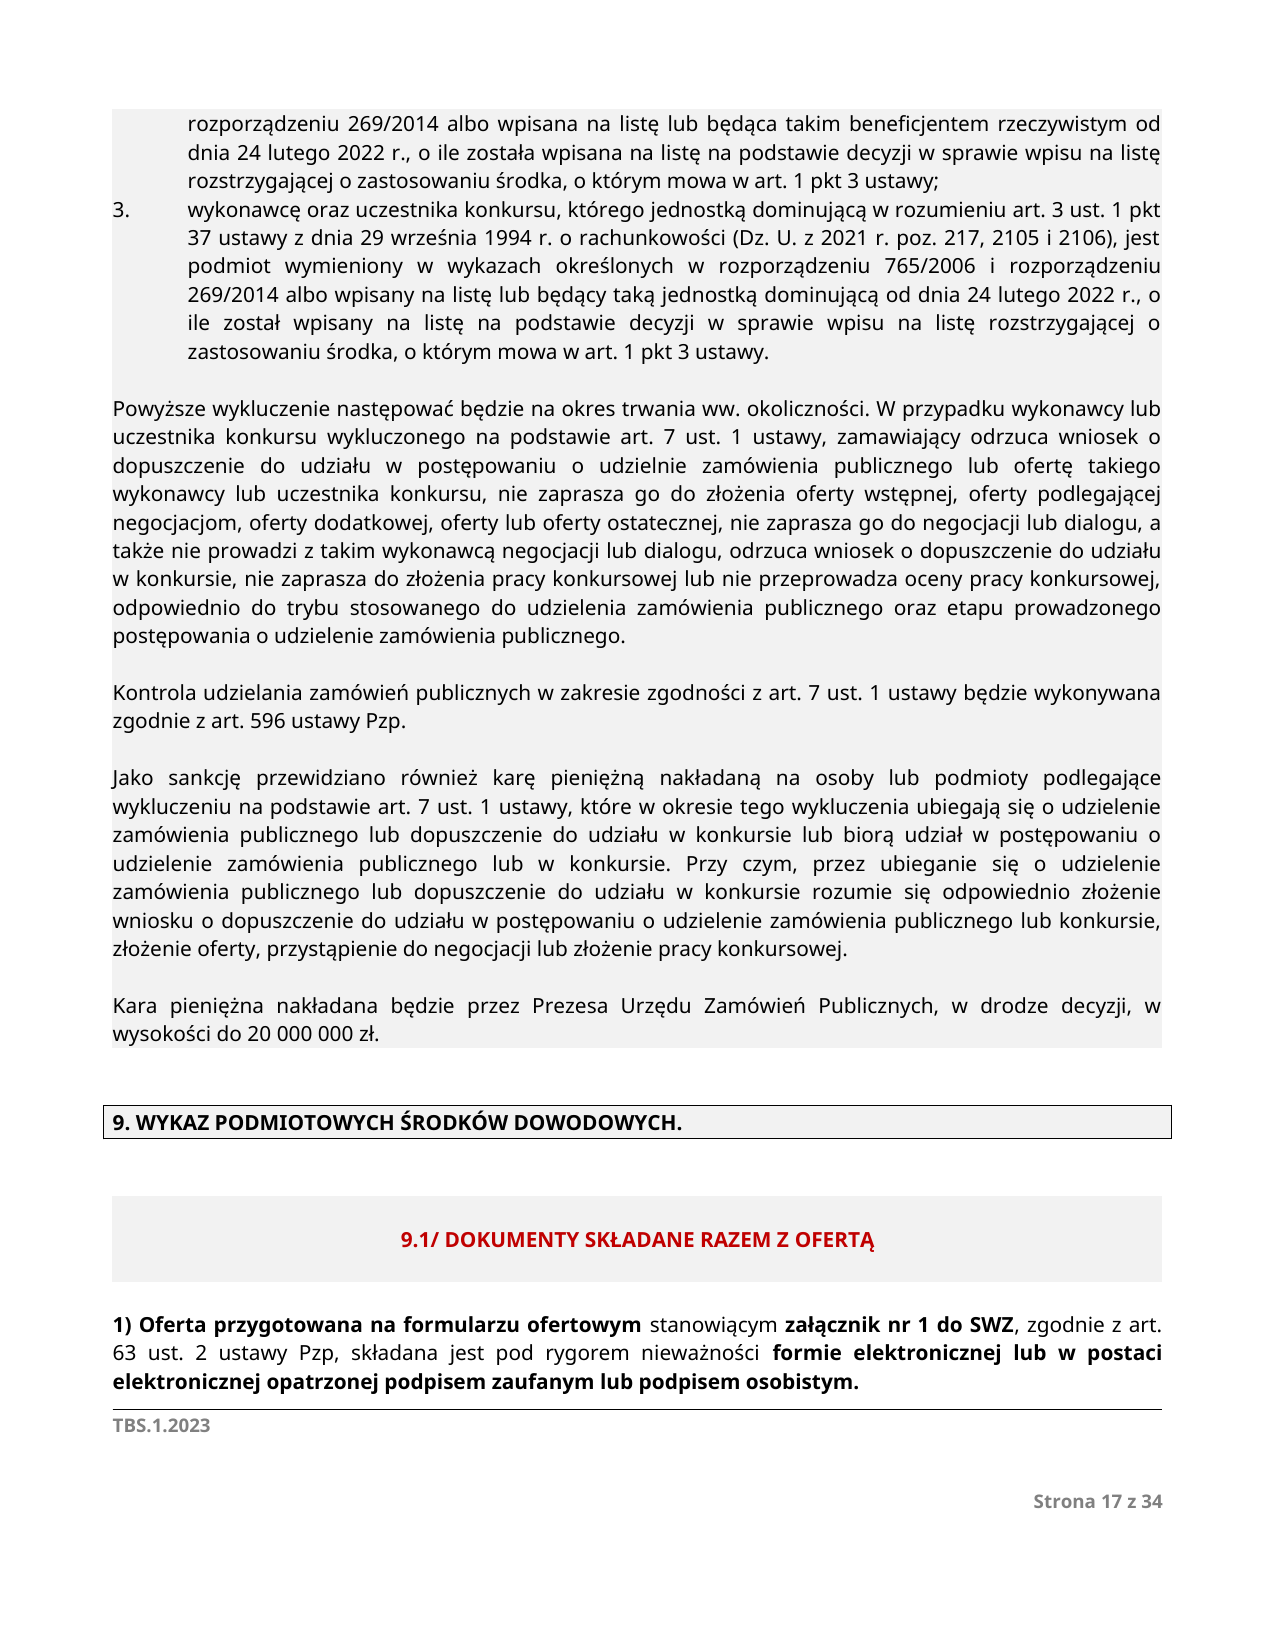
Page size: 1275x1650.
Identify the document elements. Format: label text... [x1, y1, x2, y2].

text 9. WYKAZ PODMIOTOWYCH ŚRODKÓW DOWODOWYCH. [104, 1106, 1171, 1138]
list wykonawcę oraz uczestnika konkursu, którego jednostką dominującą w rozumieniu art. 3 ust. 1 pkt 37 ustawy z dnia 29 września 1994 r. o rachunkowości (Dz. U. z 2021 r. poz. 217, 2105 i 2106), jest podmiot wymieniony w wykazach określonych w rozporządzeniu 765/2006 i rozporządzeniu 269/2014 albo wpisany na listę lub będący taką jednostką dominującą od dnia 24 lutego 2022 r., o ile został wpisany na listę na podstawie decyzji w sprawie wpisu na listę rozstrzygającej o zastosowaniu środka, o którym mowa w art. 1 pkt 3 ustawy. [112, 195, 1162, 365]
text 1) Oferta przygotowana na formularzu ofertowym stanowiącym załącznik nr 1 do SWZ, zgodnie z art. 63 ust. 2 ustawy Pzp, składana jest pod rygorem nieważności formie elektronicznej lub w postaci elektronicznej opatrzonej podpisem zaufanym lub podpisem osobistym. [112, 1310, 1162, 1395]
text Kontrola udzielania zamówień publicznych w zakresie zgodności z art. 7 ust. 1 ustawy będzie wykonywana zgodnie z art. 596 ustawy Pzp. [112, 678, 1162, 735]
text Kara pieniężna nakładana będzie przez Prezesa Urzędu Zamówień Publicznych, w drodze decyzji, w wysokości do 20 000 000 zł. [112, 991, 1162, 1048]
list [112, 109, 1162, 195]
text Powyższe wykluczenie następować będzie na okres trwania ww. okoliczności. W przypadku wykonawcy lub uczestnika konkursu wykluczonego na podstawie art. 7 ust. 1 ustawy, zamawiający odrzuca wniosek o dopuszczenie do udziału w postępowaniu o udzielnie zamówienia publicznego lub ofertę takiego wykonawcy lub uczestnika konkursu, nie zaprasza go do złożenia oferty wstępnej, oferty podlegającej negocjacjom, oferty dodatkowej, oferty lub oferty ostatecznej, nie zaprasza go do negocjacji lub dialogu, a także nie prowadzi z takim wykonawcą negocjacji lub dialogu, odrzuca wniosek o dopuszczenie do udziału w konkursie, nie zaprasza do złożenia pracy konkursowej lub nie przeprowadza oceny pracy konkursowej, odpowiednio do trybu stosowanego do udzielenia zamówienia publicznego oraz etapu prowadzonego postępowania o udzielenie zamówienia publicznego. [112, 394, 1162, 650]
text Jako sankcję przewidziano również karę pieniężną nakładaną na osoby lub podmioty podlegające wykluczeniu na podstawie art. 7 ust. 1 ustawy, które w okresie tego wykluczenia ubiegają się o udzielenie zamówienia publicznego lub dopuszczenie do udziału w konkursie lub biorą udział w postępowaniu o udzielenie zamówienia publicznego lub w konkursie. Przy czym, przez ubieganie się o udzielenie zamówienia publicznego lub dopuszczenie do udziału w konkursie rozumie się odpowiednio złożenie wniosku o dopuszczenie do udziału w postępowaniu o udzielenie zamówienia publicznego lub konkursie, złożenie oferty, przystąpienie do negocjacji lub złożenie pracy konkursowej. [112, 763, 1162, 963]
text 9.1/ DOKUMENTY SKŁADANE RAZEM Z OFERTĄ [112, 1225, 1162, 1253]
